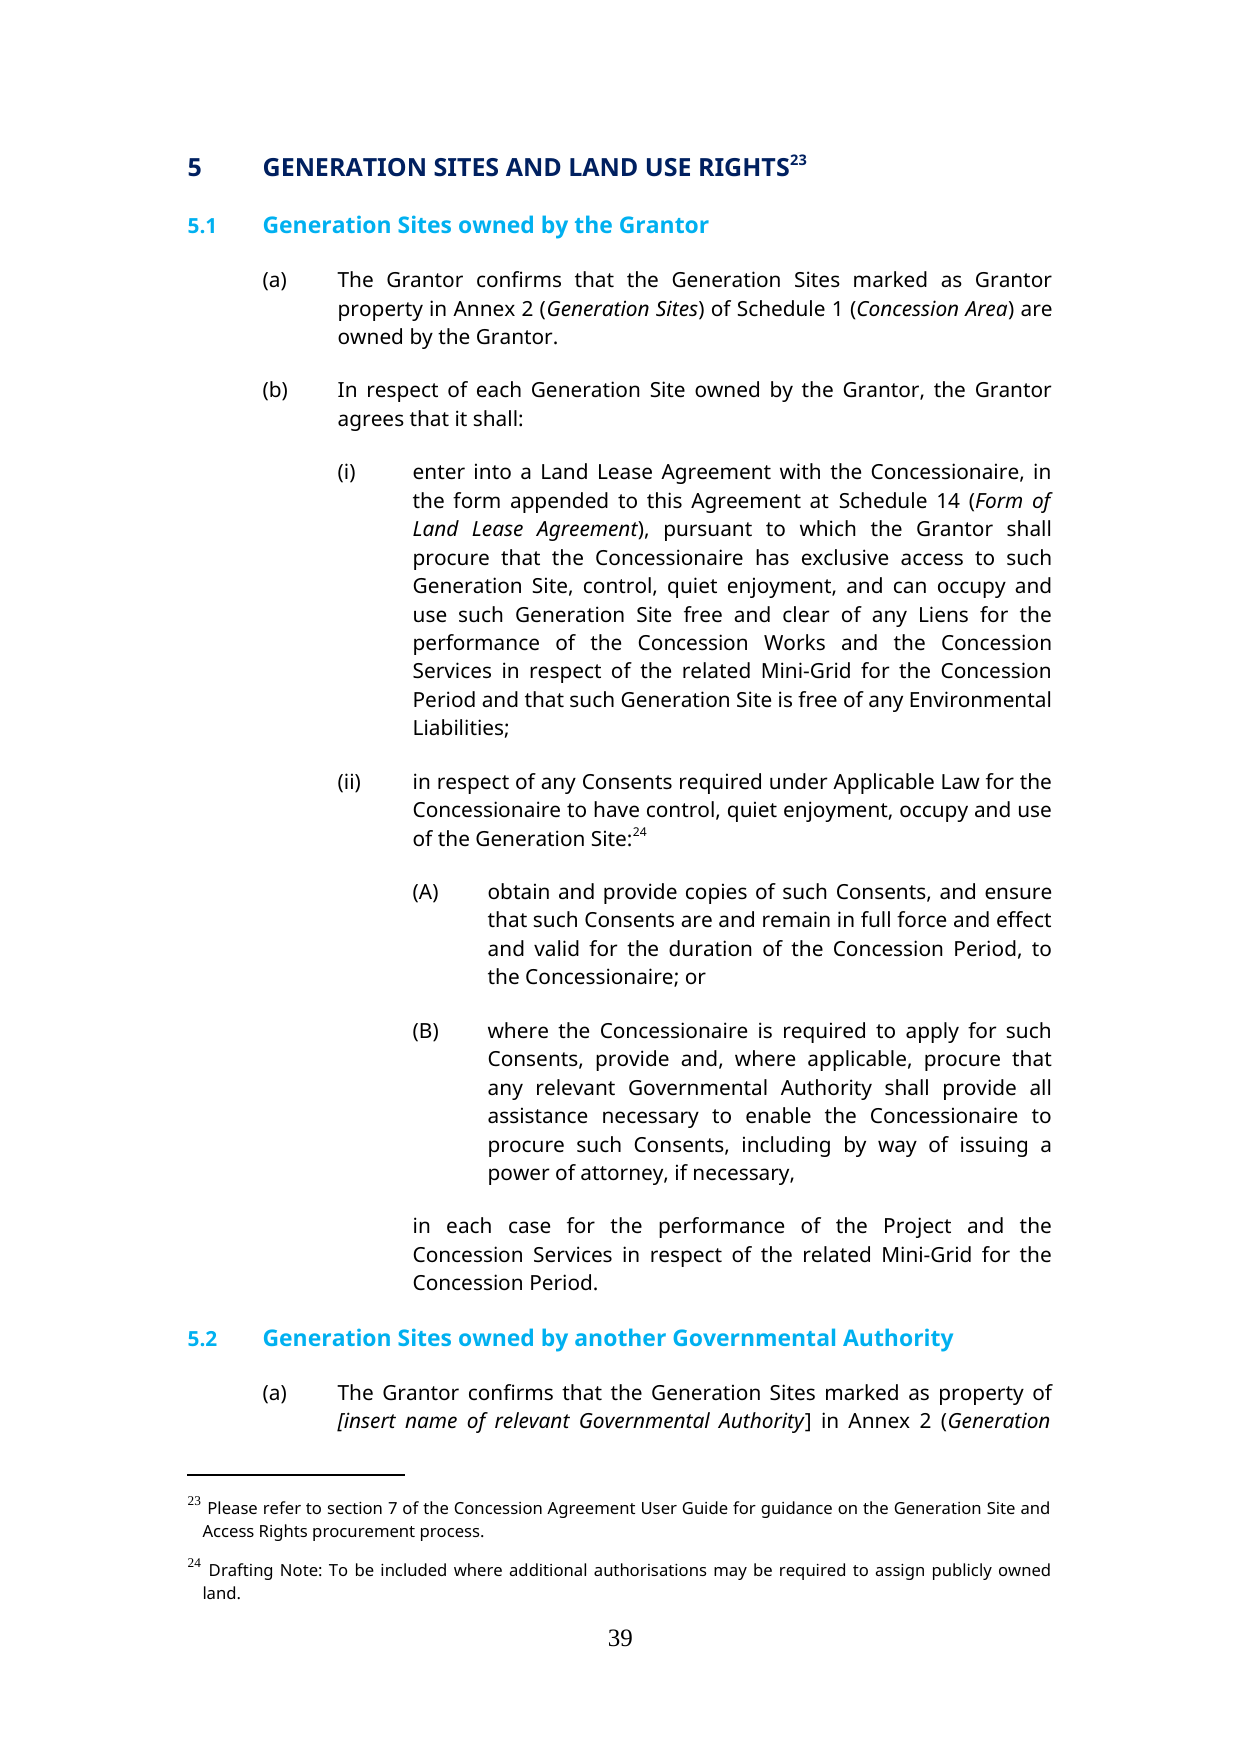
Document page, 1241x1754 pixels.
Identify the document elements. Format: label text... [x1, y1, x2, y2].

subtitle Generation Sites and land use Rights [187, 150, 1053, 184]
subtitle Generation Sites owned by another Governmental Authority [187, 1322, 1053, 1353]
text in each case for the performance of the Project and the Concession Services in respect of the related Mini-Grid for the Concession Period. [412, 1212, 1053, 1297]
list where the Concessionaire is required to apply for such Consents, provide and, where applicable, procure that any relevant Governmental Authority shall provide all assistance necessary to enable the Concessionaire to procure such Consents, including by way of issuing a power of attorney, if necessary, [412, 1016, 1053, 1187]
subtitle Generation Sites owned by the Grantor [187, 209, 1053, 240]
list enter into a Land Lease Agreement with the Concessionaire, in the form appended to this Agreement at Schedule 14 (Form of Land Lease Agreement), pursuant to which the Grantor shall procure that the Concessionaire has exclusive access to such Generation Site, control, quiet enjoyment, and can occupy and use such Generation Site free and clear of any Liens for the performance of the Concession Works and the Concession Services in respect of the related Mini-Grid for the Concession Period and that such Generation Site is free of any Environmental Liabilities; [337, 457, 1053, 742]
list in respect of any Consents required under Applicable Law for the Concessionaire to have control, quiet enjoyment, occupy and use of the Generation Site: [337, 767, 1053, 852]
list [262, 1378, 1053, 1435]
list The Grantor confirms that the Generation Sites marked as Grantor property in Annex 2 (Generation Sites) of Schedule 1 (Concession Area) are owned by the Grantor. [262, 265, 1053, 351]
list obtain and provide copies of such Consents, and ensure that such Consents are and remain in full force and effect and valid for the duration of the Concession Period, to the Concessionaire; or [412, 877, 1053, 991]
list In respect of each Generation Site owned by the Grantor, the Grantor agrees that it shall: [262, 376, 1053, 432]
